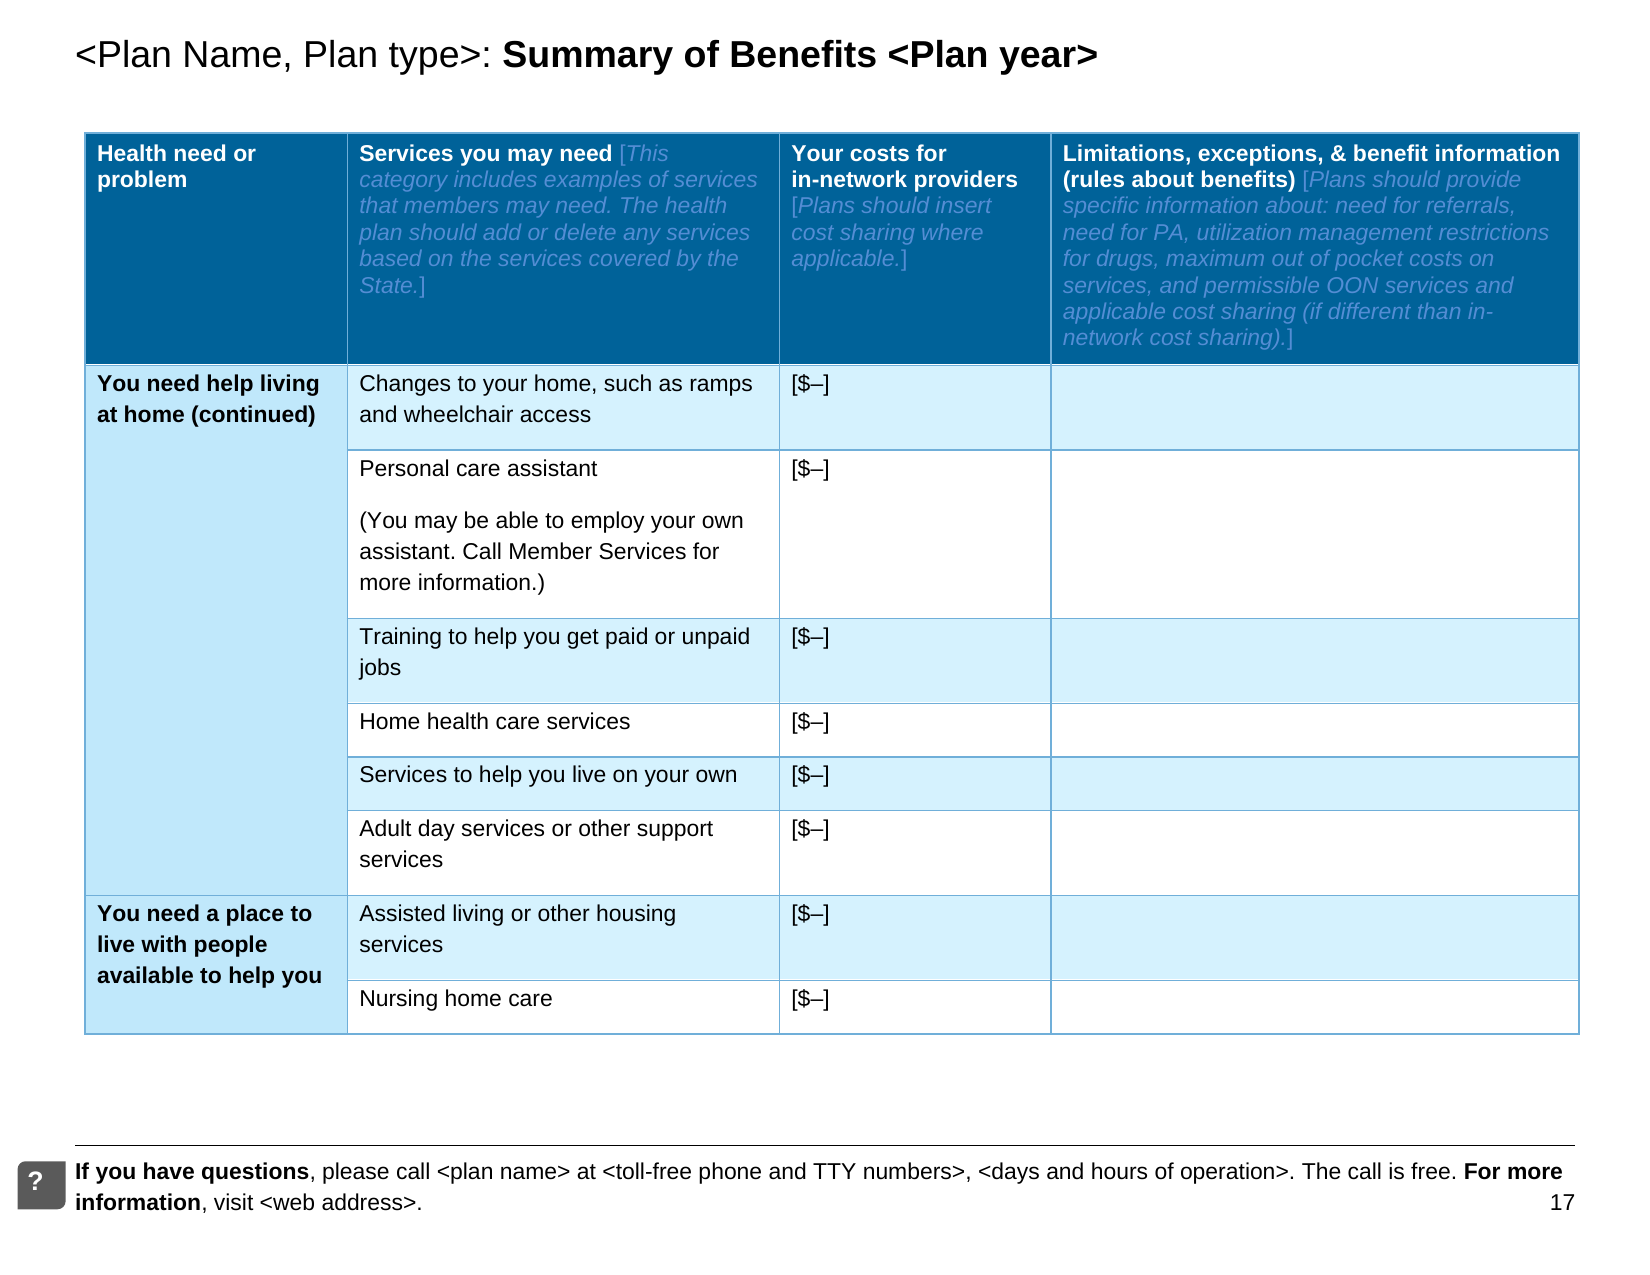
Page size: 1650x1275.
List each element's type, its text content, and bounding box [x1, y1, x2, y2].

table_cell Changes to your home, such as ramps and wheelchair access [348, 366, 779, 449]
table_cell [$–] [780, 366, 1050, 449]
table_cell [1052, 896, 1578, 979]
table_cell [$–] [780, 758, 1050, 810]
table_header Limitations, exceptions, & benefit information (rules about benefits) [Plans should provide specific information about: need for referrals, need for PA, utilization management restrictions for drugs, maximum out of pocket costs on services, and permissible OON services and applicable cost sharing (if different than in-network cost sharing).] [1052, 134, 1578, 364]
table_cell [$–] [780, 451, 1050, 618]
table_cell [$–] [780, 896, 1050, 979]
table_cell [1052, 811, 1578, 895]
table_cell [1052, 451, 1578, 618]
table_header Services you may need [This category includes examples of services that members may need. The health plan should add or delete any services based on the services covered by the State.] [348, 134, 779, 364]
table_cell [$–] [780, 981, 1050, 1033]
table_cell Training to help you get paid or unpaid jobs [348, 619, 779, 702]
table_cell Personal care assistant (You may be able to employ your own assistant. Call Member Services for more information.) [348, 451, 779, 618]
table_cell Nursing home care [348, 981, 779, 1033]
table_cell [1052, 981, 1578, 1033]
table_cell [1052, 704, 1578, 756]
table_cell Services to help you live on your own [348, 758, 779, 810]
table_cell You need help living at home (continued) [86, 366, 347, 895]
table_cell [1052, 619, 1578, 702]
table_cell Home health care services [348, 704, 779, 756]
table_cell [1052, 758, 1578, 810]
table_cell Adult day services or other support services [348, 811, 779, 895]
table_cell [$–] [780, 619, 1050, 702]
table_cell [$–] [780, 704, 1050, 756]
table_header Your costs for in-network providers [Plans should insert cost sharing where applicable.] [780, 134, 1050, 364]
table_header Health need or problem [86, 134, 347, 364]
table_cell [$–] [780, 811, 1050, 895]
table_cell Assisted living or other housing services [348, 896, 779, 979]
table_cell [1052, 366, 1578, 449]
table_cell You need a place to live with people available to help you [86, 896, 347, 1033]
